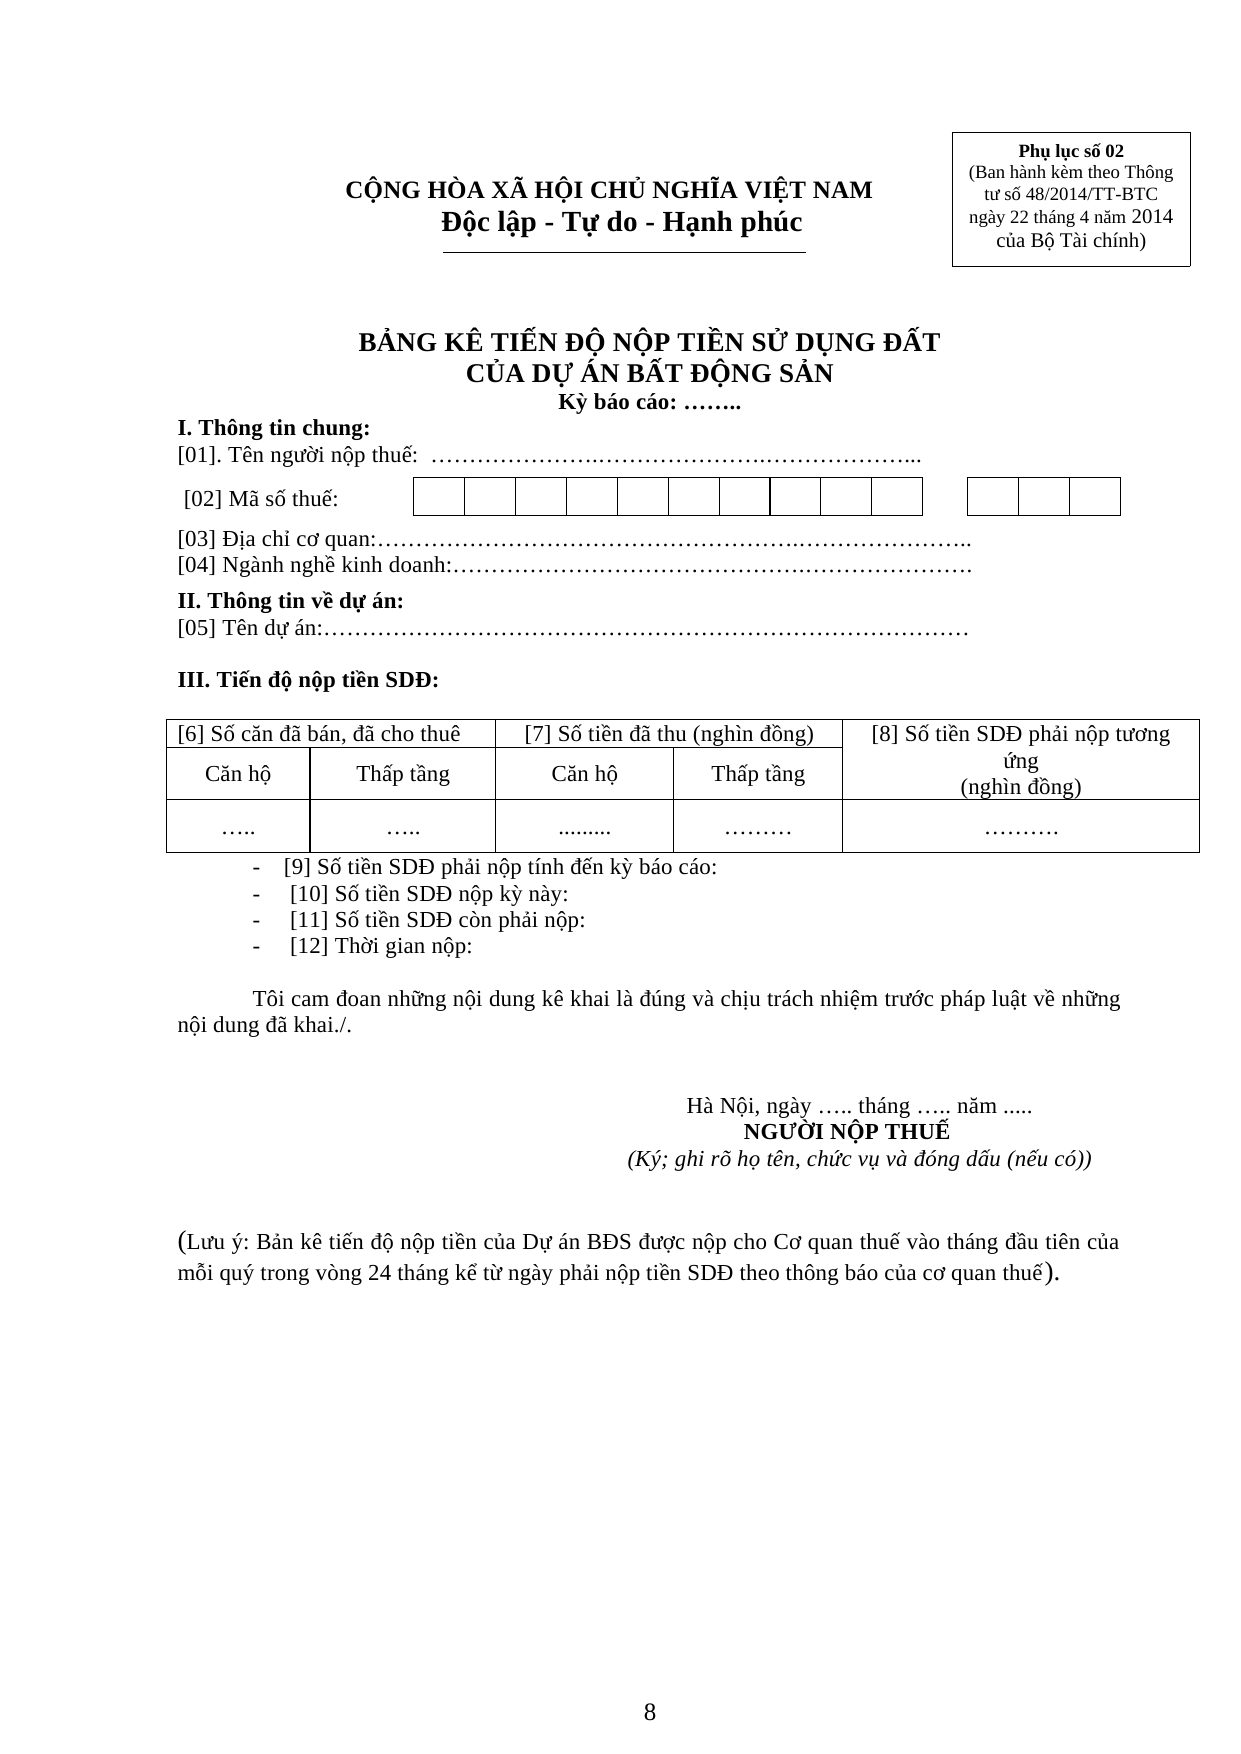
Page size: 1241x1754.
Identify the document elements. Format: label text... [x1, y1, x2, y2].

text NGƯỜI NỘP THUẾ [177, 1118, 1122, 1145]
table_header [516, 478, 566, 514]
table_cell Thấp tầng [311, 748, 495, 799]
text Tôi cam đoan những nội dung kê khai là đúng và chịu trách nhiệm trước pháp luật về những nội dung đã khai./. [177, 985, 1122, 1038]
table_cell Thấp tầng [674, 748, 842, 799]
text BẢNG KÊ TIẾN ĐỘ NỘP TIỀN SỬ DỤNG ĐẤT [177, 326, 1122, 357]
text Độc lập - Tự do - Hạnh phúc [177, 204, 952, 237]
table_header [720, 478, 769, 514]
text (Ký; ghi rõ họ tên, chức vụ và đóng dấu (nếu có)) [177, 1145, 1122, 1171]
table_header [567, 478, 617, 514]
table_header [8] Số tiền SDĐ phải nộp tương ứng (nghìn đồng) [843, 720, 1199, 799]
table_header [669, 478, 719, 514]
table_header [771, 478, 820, 514]
text CỦA DỰ ÁN BẤT ĐỘNG SẢN [177, 357, 1122, 388]
table_header [414, 478, 464, 514]
table_cell ….. [167, 800, 309, 852]
table_cell Căn hộ [167, 748, 309, 799]
table_header [968, 478, 1018, 514]
text II. Thông tin về dự án: [177, 587, 1122, 614]
table_header [923, 477, 967, 514]
table_cell ………. [843, 800, 1199, 852]
table_header [1070, 478, 1120, 514]
text [04] Ngành nghề kinh doanh:……………………………………….…………………. [177, 552, 1122, 578]
text [05] Tên dự án:………………………………………………………………………… [177, 614, 1122, 640]
table_header [465, 478, 515, 514]
table_cell ……… [674, 800, 842, 852]
text - [9] Số tiền SDĐ phải nộp tính đến kỳ báo cáo: [177, 853, 1122, 879]
list [12] Thời gian nộp: [252, 932, 1122, 959]
table_header [821, 478, 871, 514]
table_header [618, 478, 668, 514]
text (Lưu ý: Bản kê tiến độ nộp tiền của Dự án BĐS được nộp cho Cơ quan thuế vào tháng đầu tiên của mỗi quý trong vòng 24 tháng kể từ ngày phải nộp tiền SDĐ theo thông báo của cơ quan thuế). [177, 1224, 1122, 1286]
table_header [1019, 478, 1069, 514]
text I. Thông tin chung: [177, 414, 1122, 441]
text Kỳ báo cáo: …….. [177, 388, 1122, 414]
list [11] Số tiền SDĐ còn phải nộp: [252, 906, 1122, 932]
table_header [02] Mã số thuế: [90, 477, 413, 514]
table_cell Căn hộ [496, 748, 673, 799]
text Hà Nội, ngày ….. tháng ….. năm ..... [177, 1092, 1122, 1118]
text [03] Địa chỉ cơ quan:……………………………………………….………………….. [177, 525, 1122, 552]
text CỘNG HÒA XÃ HỘI CHỦ NGHĨA VIỆT NAM [177, 175, 952, 204]
list [10] Số tiền SDĐ nộp kỳ này: [252, 879, 1122, 906]
text [01]. Tên người nộp thuế: ………………….………………….………………... [177, 441, 1122, 467]
text III. Tiến độ nộp tiền SDĐ: [177, 667, 1122, 693]
table_cell ….. [311, 800, 495, 852]
table_header [6] Số căn đã bán, đã cho thuê [167, 720, 495, 747]
table_cell ......... [496, 800, 673, 852]
table_header [872, 478, 922, 514]
table_header [7] Số tiền đã thu (nghìn đồng) [496, 720, 842, 747]
